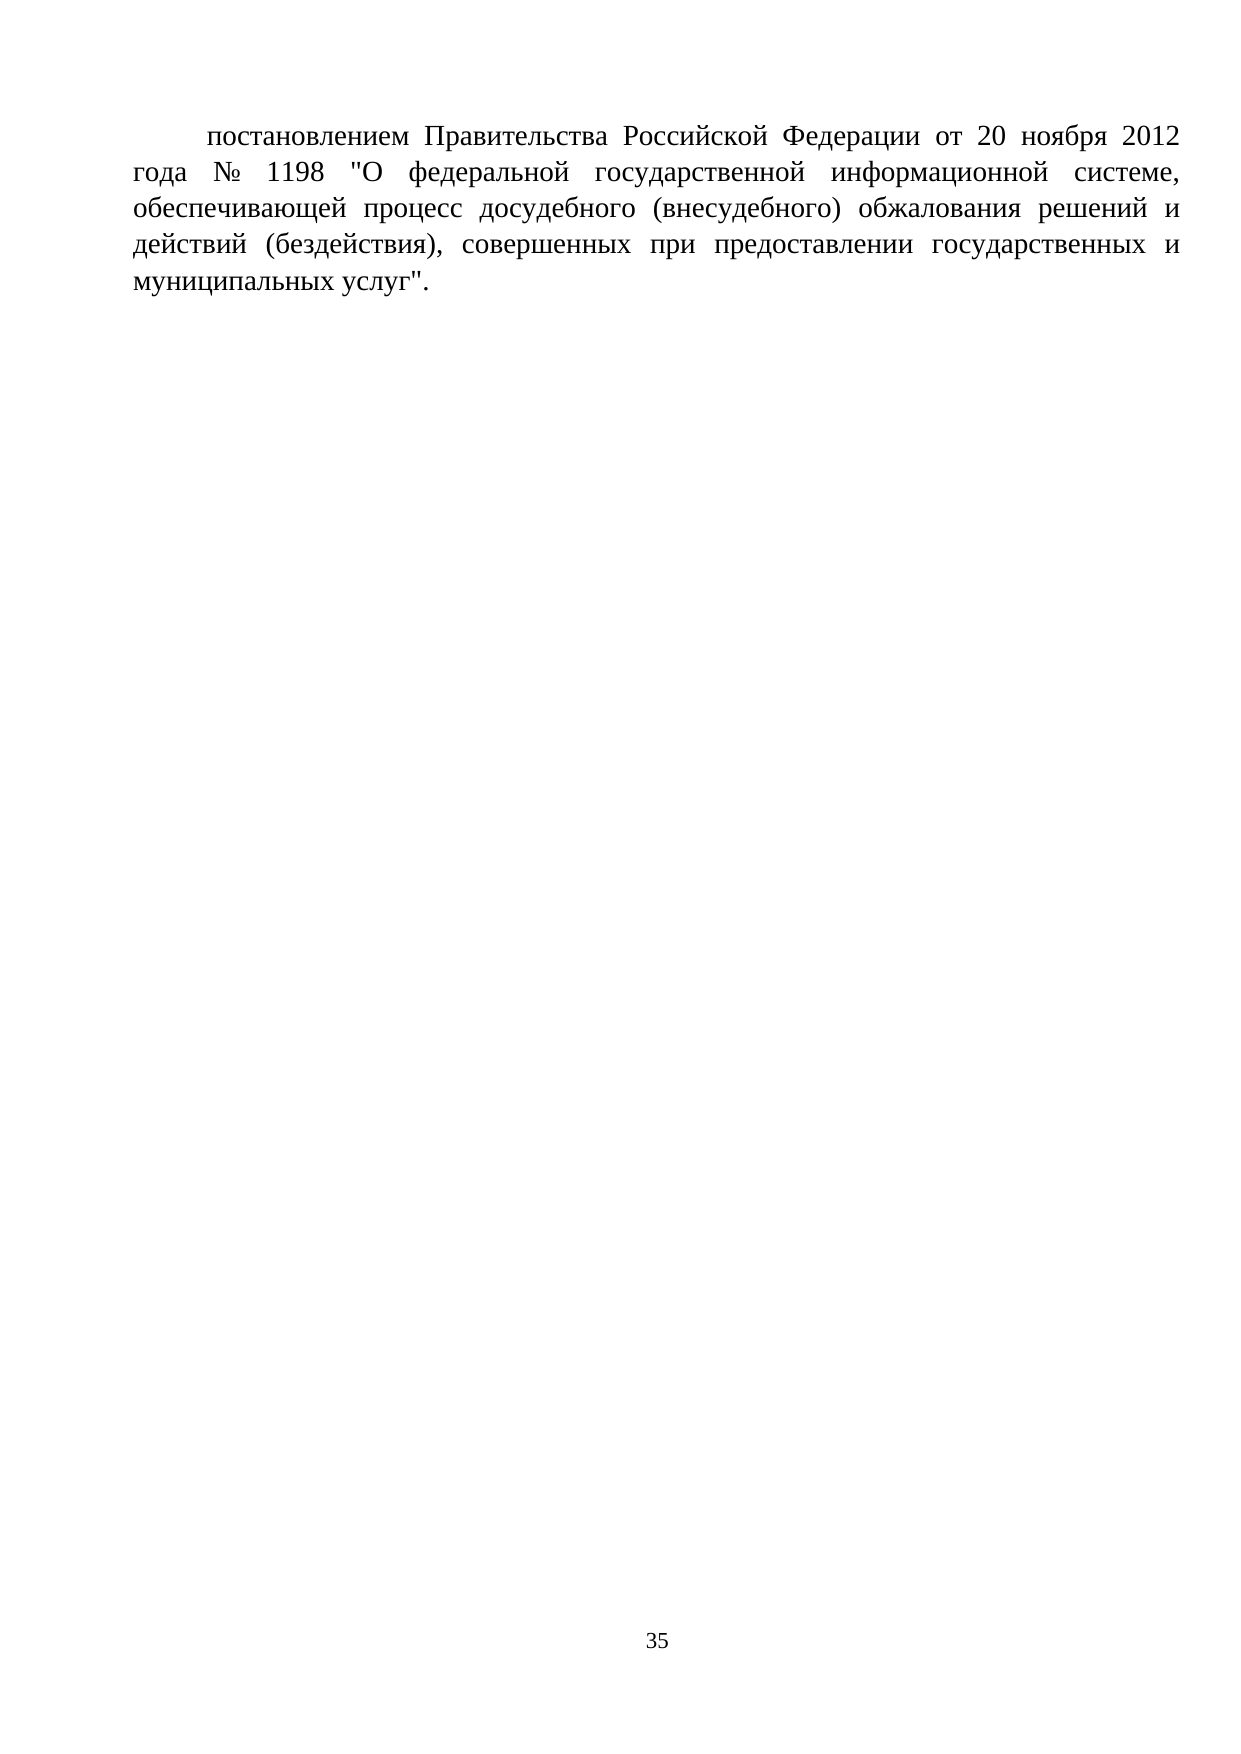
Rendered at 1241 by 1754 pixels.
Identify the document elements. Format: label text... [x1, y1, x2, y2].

text постановлением Правительства Российской Федерации от 20 ноября 2012 года № 1198 "О федеральной государственной информационной системе, обеспечивающей процесс досудебного (внесудебного) обжалования решений и действий (бездействия), совершенных при предоставлении государственных и муниципальных услуг". [133, 118, 1181, 296]
